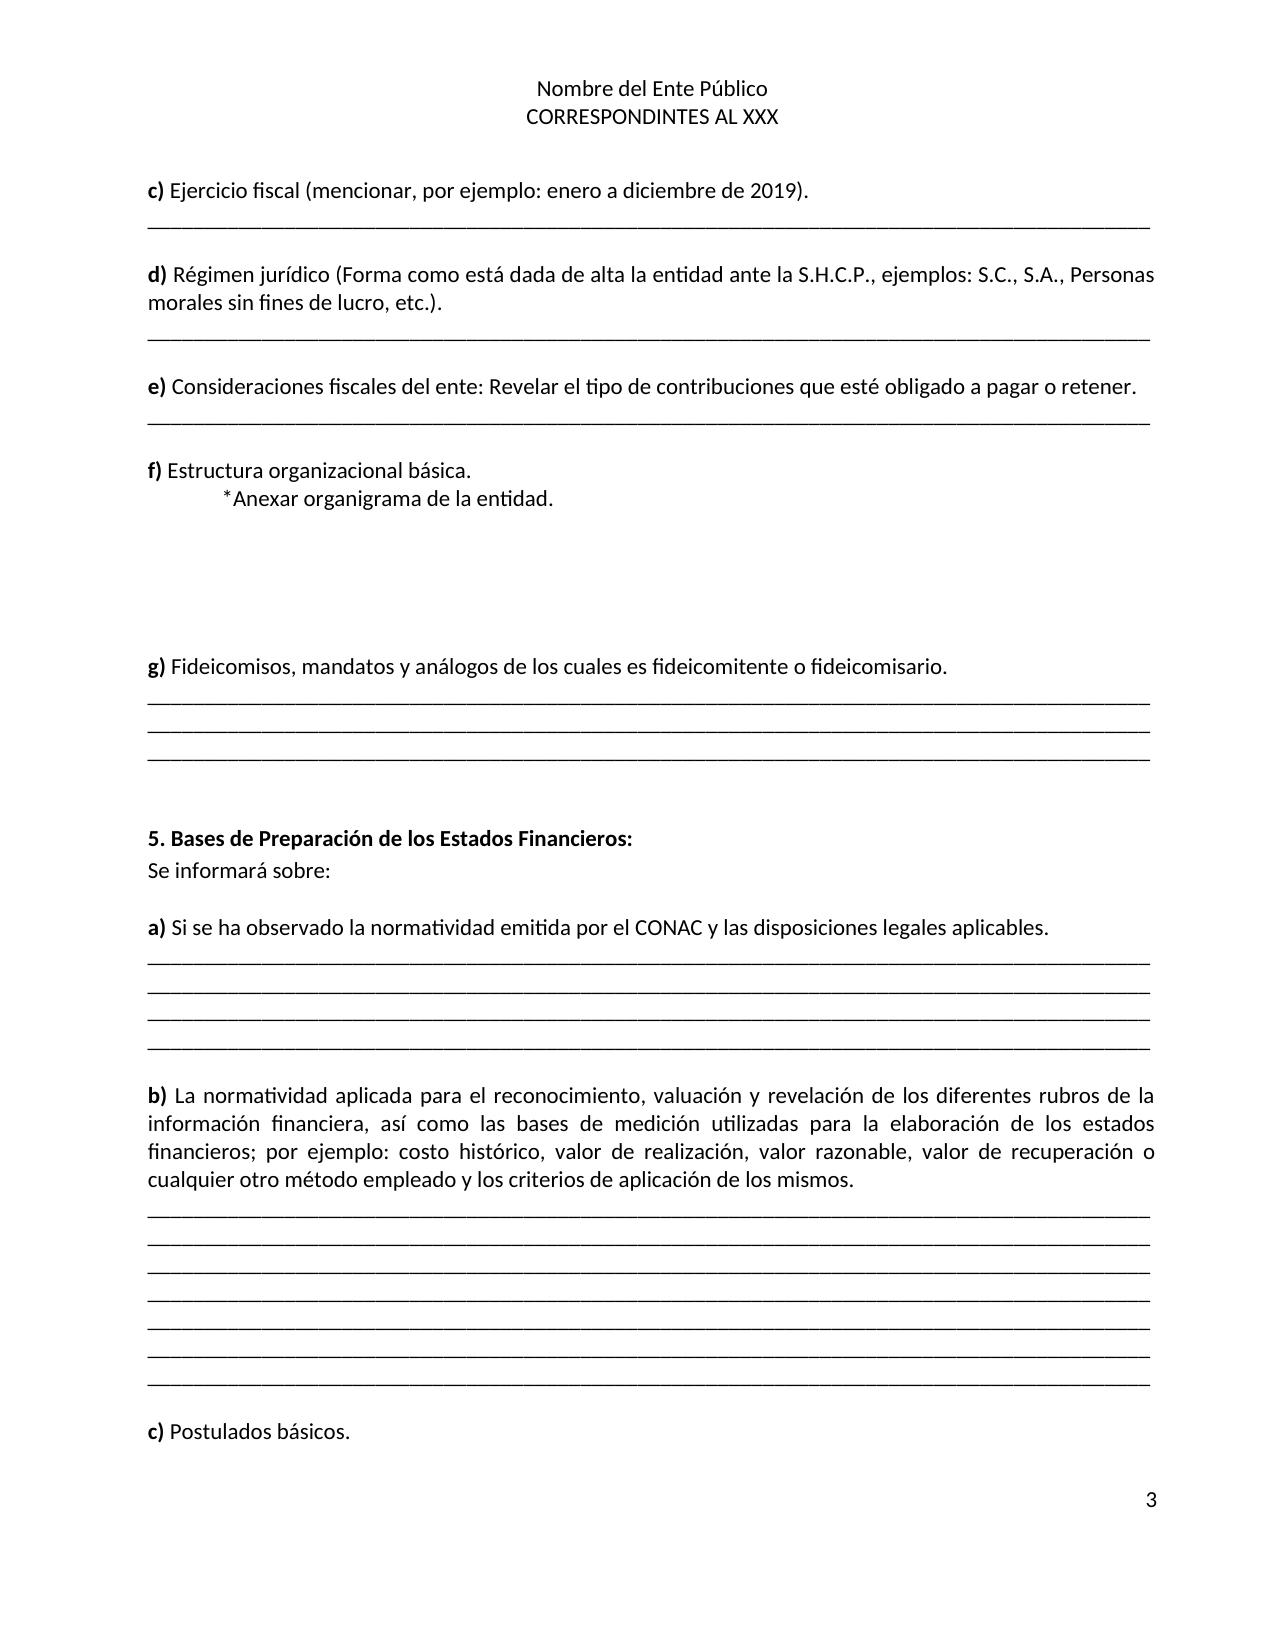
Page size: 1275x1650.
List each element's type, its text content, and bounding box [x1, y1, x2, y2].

text c) Postulados básicos. [148, 1417, 1157, 1445]
text b) La normatividad aplicada para el reconocimiento, valuación y revelación de los diferentes rubros de la información financiera, así como las bases de medición utilizadas para la elaboración de los estados financieros; por ejemplo: costo histórico, valor de realización, valor razonable, valor de recuperación o cualquier otro método empleado y los criterios de aplicación de los mismos. [148, 1081, 1157, 1193]
text Se informará sobre: [148, 857, 1157, 884]
subtitle 5. Bases de Preparación de los Estados Financieros: [148, 824, 1157, 852]
text f) Estructura organizacional básica. [148, 456, 1157, 484]
text e) Consideraciones fiscales del ente: Revelar el tipo de contribuciones que esté obligado a pagar o retener. [148, 372, 1157, 400]
text d) Régimen jurídico (Forma como está dada de alta la entidad ante la S.H.C.P., ejemplos: S.C., S.A., Personas morales sin fines de lucro, etc.). [148, 260, 1157, 316]
text *Anexar organigrama de la entidad. [148, 484, 1157, 512]
text g) Fideicomisos, mandatos y análogos de los cuales es fideicomitente o fideicomisario. [148, 652, 1157, 680]
text c) Ejercicio fiscal (mencionar, por ejemplo: enero a diciembre de 2019). [148, 176, 1157, 204]
text a) Si se ha observado la normatividad emitida por el CONAC y las disposiciones legales aplicables. [148, 913, 1157, 941]
